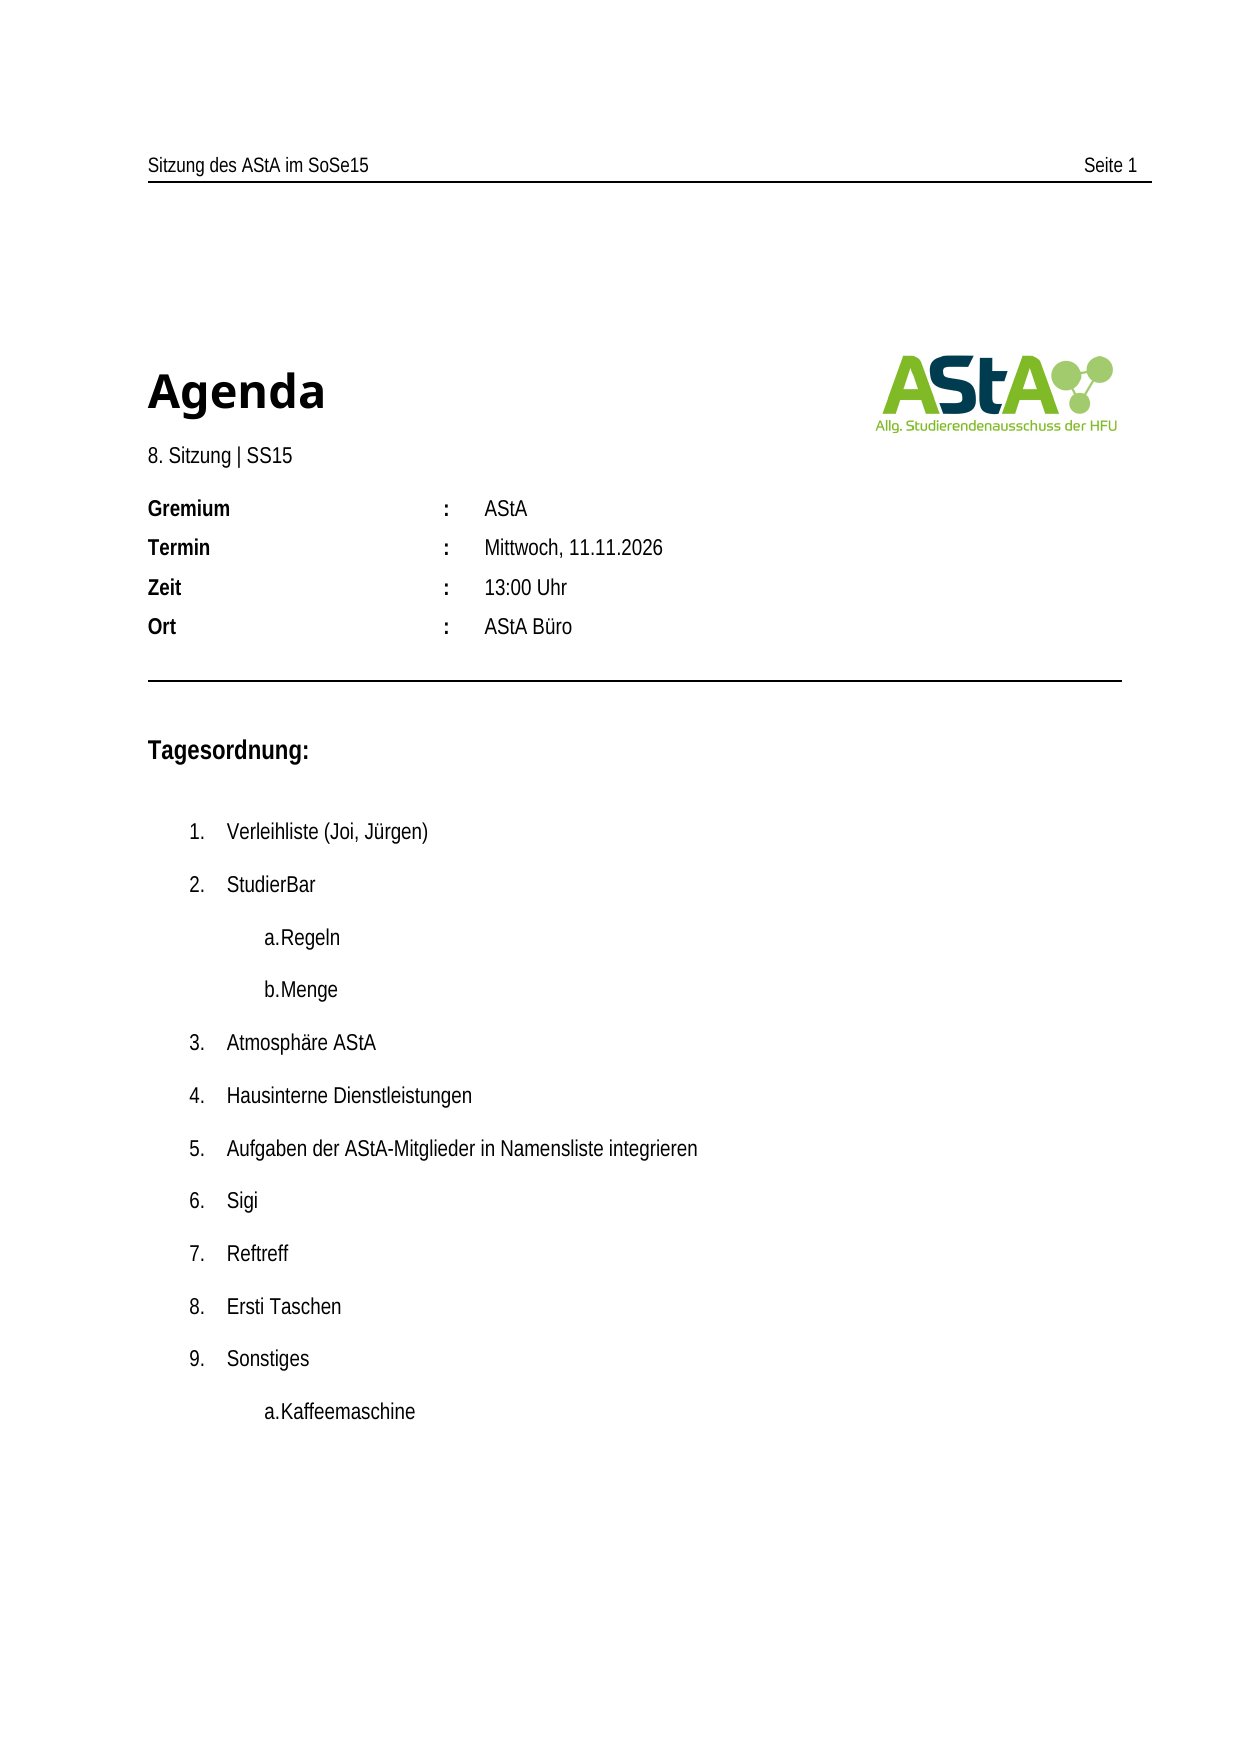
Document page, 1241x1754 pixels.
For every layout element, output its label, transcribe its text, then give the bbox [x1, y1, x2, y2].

text 8. Sitzung | SS15 [148, 442, 870, 468]
list Aufgaben der AStA-Mitglieder in Namensliste integrieren [189, 1134, 1122, 1161]
list Atmosphäre AStA [189, 1029, 1122, 1055]
list Regeln [264, 924, 1122, 950]
list Kaffeemaschine [264, 1398, 1122, 1424]
list StudierBar [189, 871, 1122, 897]
list Menge [264, 976, 1122, 1003]
list Verleihliste (Joi, Jürgen) [189, 818, 1122, 844]
picture [870, 272, 1123, 525]
list Sigi [189, 1187, 1122, 1213]
text Zeit : 13:00 Uhr [148, 573, 1122, 600]
text Tagesordnung: [148, 734, 1122, 766]
list Hausinterne Dienstleistungen [189, 1082, 1122, 1108]
list Reftreff [189, 1240, 1122, 1266]
text Termin : Mittwoch, 06.05.2015 [148, 534, 1122, 560]
text Gremium : AStA [148, 494, 870, 521]
list Sonstiges [189, 1345, 1122, 1372]
text Agenda [148, 359, 870, 423]
list Ersti Taschen [189, 1293, 1122, 1319]
text Ort : AStA Büro [148, 613, 1122, 639]
